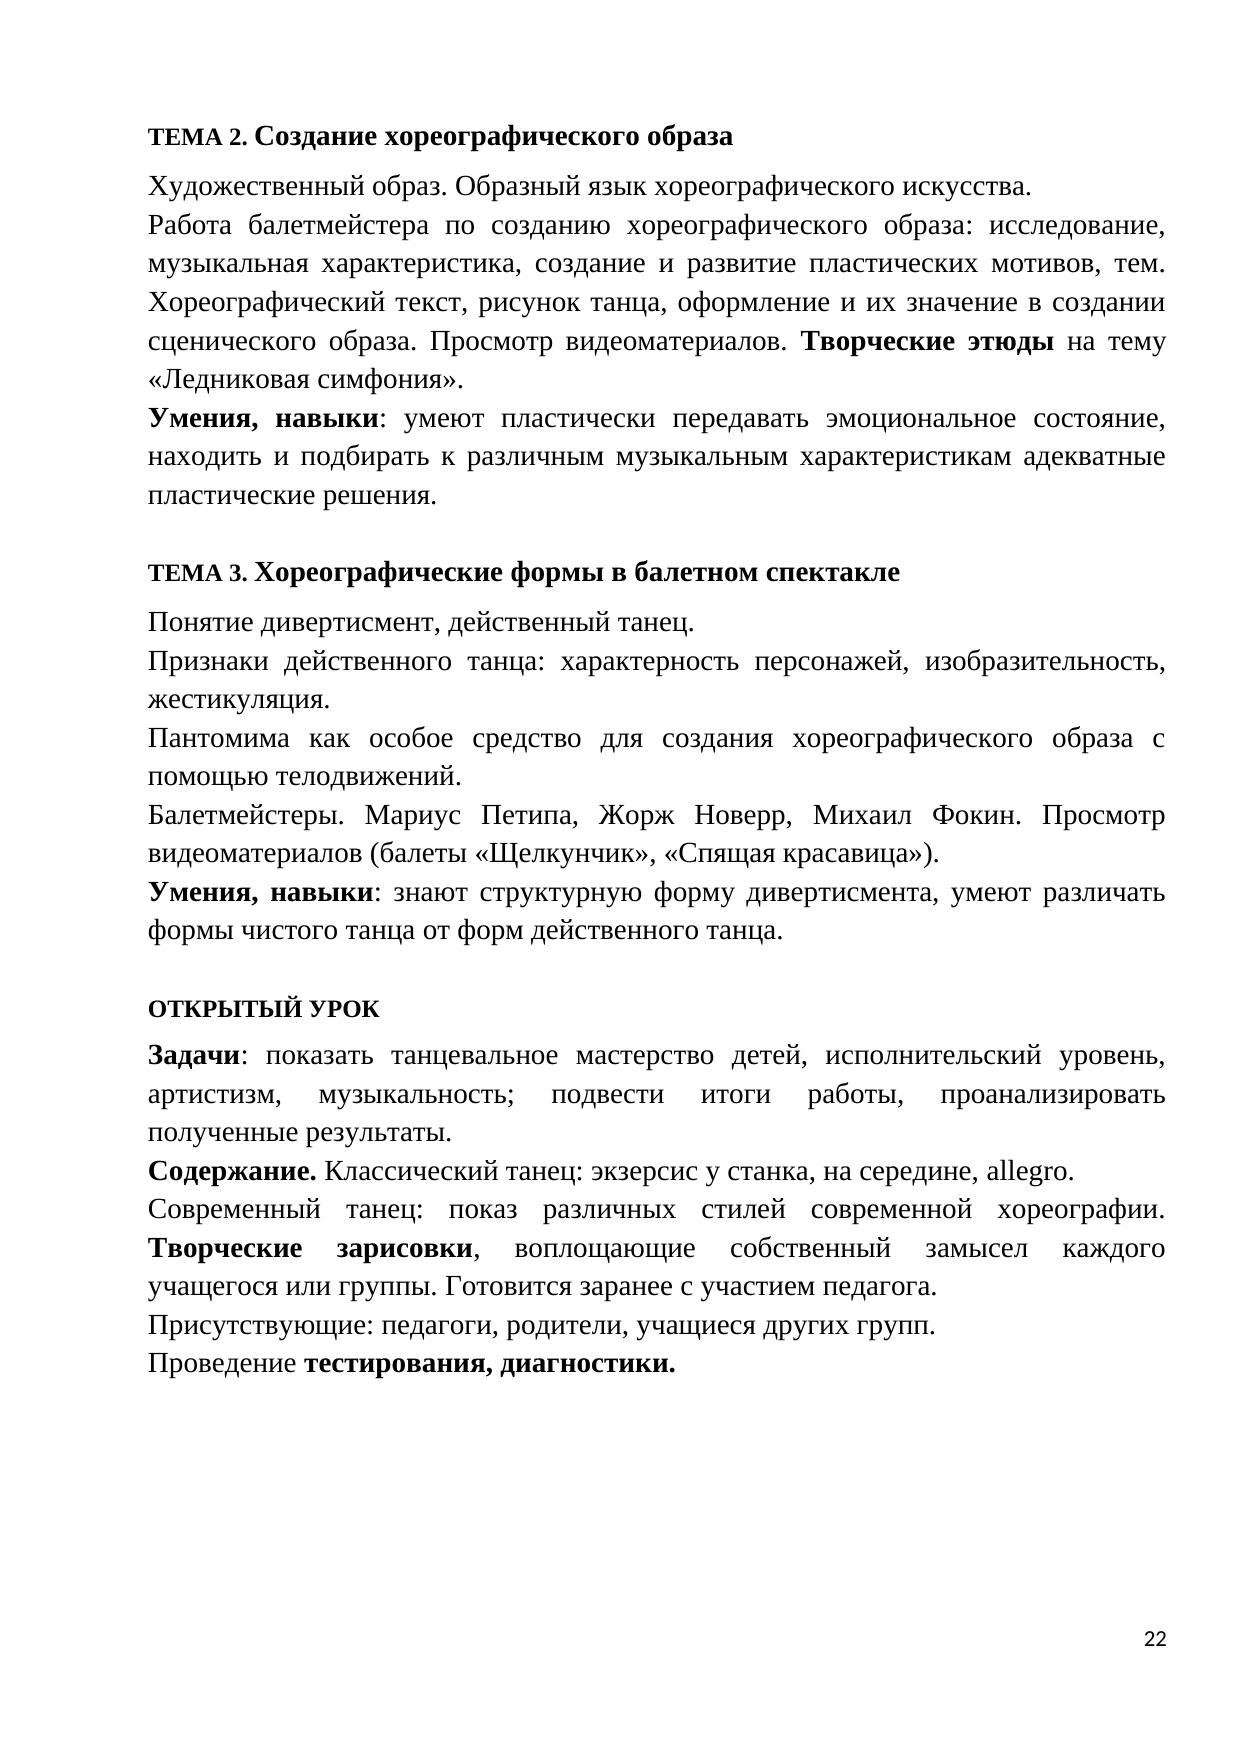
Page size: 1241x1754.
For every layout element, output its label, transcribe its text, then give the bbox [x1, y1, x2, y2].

text Современный танец: показ различных стилей современной хореографии. Творческие зарисовки, воплощающие собственный замысел каждого учащегося или группы. Готовится заранее с участием педагога. [148, 1191, 1167, 1302]
text Пантомима как особое средство для создания хореографического образа с помощью телодвижений. [148, 720, 1167, 792]
text ТЕМА 2. Создание хореографического образа [148, 118, 1167, 152]
text Художественный образ. Образный язык хореографического искусства. [148, 168, 1167, 202]
text ОТКРЫТЫЙ УРОК [148, 994, 1167, 1023]
text Присутствующие: педагоги, родители, учащиеся других групп. [148, 1307, 1167, 1341]
text ТЕМА 3. Хореографические формы в балетном спектакле [148, 554, 1167, 587]
text Умения, навыки: знают структурную форму дивертисмента, умеют различать формы чистого танца от форм действенного танца. [148, 874, 1167, 946]
text Проведение тестирования, диагностики. [148, 1346, 1167, 1379]
text Понятие дивертисмент, действенный танец. [148, 604, 1167, 638]
text Работа балетмейстера по созданию хореографического образа: исследование, музыкальная характеристика, создание и развитие пластических мотивов, тем. Хореографический текст, рисунок танца, оформление и их значение в создании сценического образа. Просмотр видеоматериалов. Творческие этюды на тему «Ледниковая симфония». [148, 207, 1167, 395]
text Задачи: показать танцевальное мастерство детей, исполнительский уровень, артистизм, музыкальность; подвести итоги работы, проанализировать полученные результаты. [148, 1037, 1167, 1148]
text Признаки действенного танца: характерность персонажей, изобразительность, жестикуляция. [148, 643, 1167, 715]
text Умения, навыки: умеют пластически передавать эмоциональное состояние, находить и подбирать к различным музыкальным характеристикам адекватные пластические решения. [148, 400, 1167, 510]
text Содержание. Классический танец: экзерсис у станка, на середине, allegro. [148, 1153, 1167, 1186]
text Балетмейстеры. Мариус Петипа, Жорж Новерр, Михаил Фокин. Просмотр видеоматериалов (балеты «Щелкунчик», «Спящая красавица»). [148, 797, 1167, 869]
